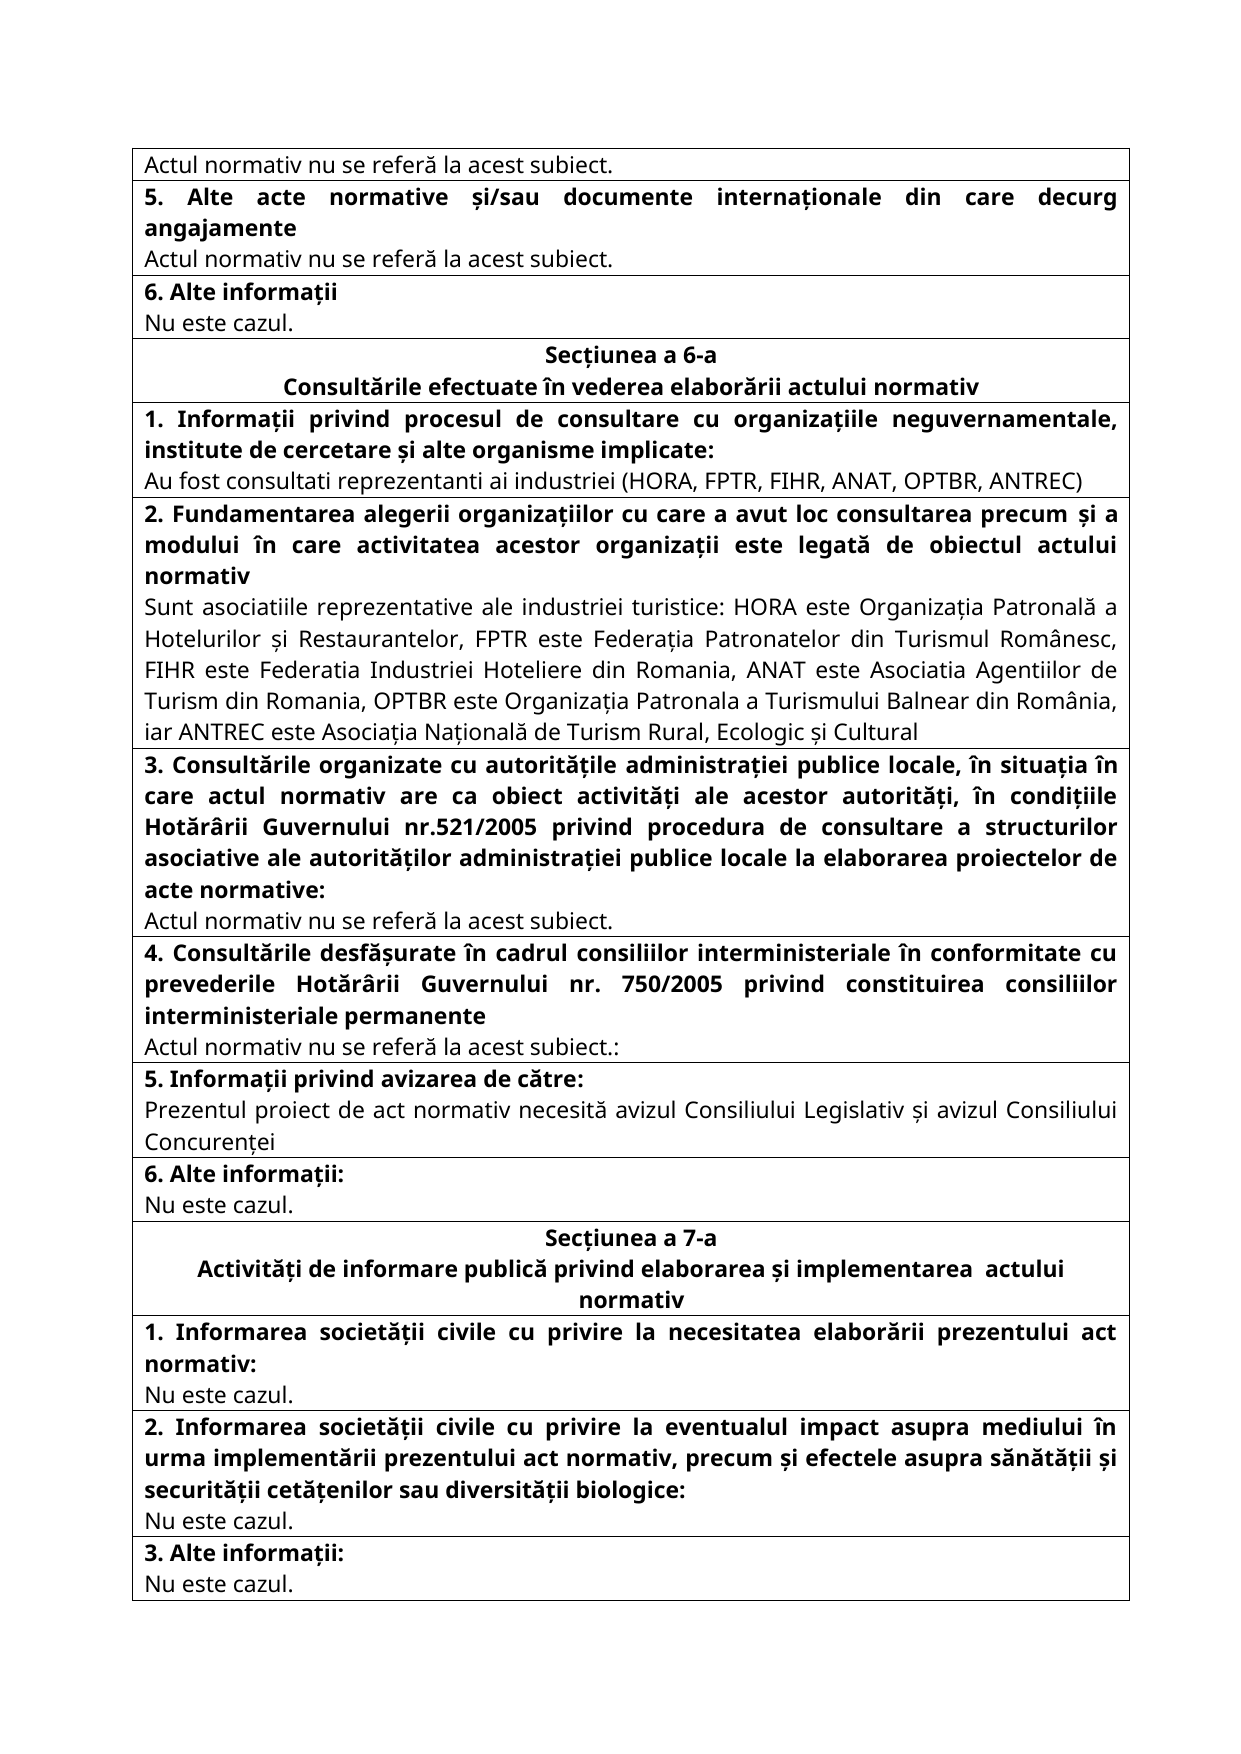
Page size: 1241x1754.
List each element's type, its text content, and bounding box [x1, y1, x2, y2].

table_cell 2. Informarea societăţii civile cu privire la eventualul impact asupra mediului în urma implementării prezentului act normativ, precum şi efectele asupra sănătăţii şi securităţii cetăţenilor sau diversităţii biologice: Nu este cazul. [133, 1411, 1129, 1536]
table_cell 3. Alte informaţii: Nu este cazul. [133, 1537, 1129, 1600]
table_cell Secţiunea a 6-a Consultările efectuate în vederea elaborării actului normativ [133, 339, 1129, 402]
table_cell 6. Alte informaţii: Nu este cazul. [133, 1158, 1129, 1221]
table_cell 5. Informaţii privind avizarea de către: Prezentul proiect de act normativ necesită avizul Consiliului Legislativ și avizul Consiliului Concurenței [133, 1063, 1129, 1157]
table_cell 4. Consultările desfăşurate în cadrul consiliilor interministeriale în conformitate cu prevederile Hotărârii Guvernului nr. 750/2005 privind constituirea consiliilor interministeriale permanente Actul normativ nu se referă la acest subiect.: [133, 937, 1129, 1062]
table_cell 3. Consultările organizate cu autorităţile administraţiei publice locale, în situaţia în care actul normativ are ca obiect activităţi ale acestor autorităţi, în condiţiile Hotărârii Guvernului nr.521/2005 privind procedura de consultare a structurilor asociative ale autorităţilor administraţiei publice locale la elaborarea proiectelor de acte normative: Actul normativ nu se referă la acest subiect. [133, 749, 1129, 936]
table_cell Secţiunea a 7-a Activităţi de informare publică privind elaborarea şi implementarea actului normativ [133, 1222, 1129, 1315]
table_cell 5. Alte acte normative şi/sau documente internaţionale din care decurg angajamente Actul normativ nu se referă la acest subiect. [133, 181, 1129, 275]
table_cell 6. Alte informaţii Nu este cazul. [133, 276, 1129, 338]
table_cell 1. Informarea societăţii civile cu privire la necesitatea elaborării prezentului act normativ: Nu este cazul. [133, 1316, 1129, 1410]
table_cell 1. Informaţii privind procesul de consultare cu organizaţiile neguvernamentale, institute de cercetare şi alte organisme implicate: Au fost consultati reprezentanti ai industriei (HORA, FPTR, FIHR, ANAT, OPTBR, ANTREC) [133, 403, 1129, 497]
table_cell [133, 149, 1129, 180]
table_cell 2. Fundamentarea alegerii organizaţiilor cu care a avut loc consultarea precum şi a modului în care activitatea acestor organizaţii este legată de obiectul actului normativ Sunt asociatiile reprezentative ale industriei turistice: HORA este Organizația Patronală a Hotelurilor și Restaurantelor, FPTR este Federația Patronatelor din Turismul Românesc, FIHR este Federatia Industriei Hoteliere din Romania, ANAT este Asociatia Agentiilor de Turism din Romania, OPTBR este Organizația Patronala a Turismului Balnear din România, iar ANTREC este Asociația Națională de Turism Rural, Ecologic și Cultural [133, 498, 1129, 748]
